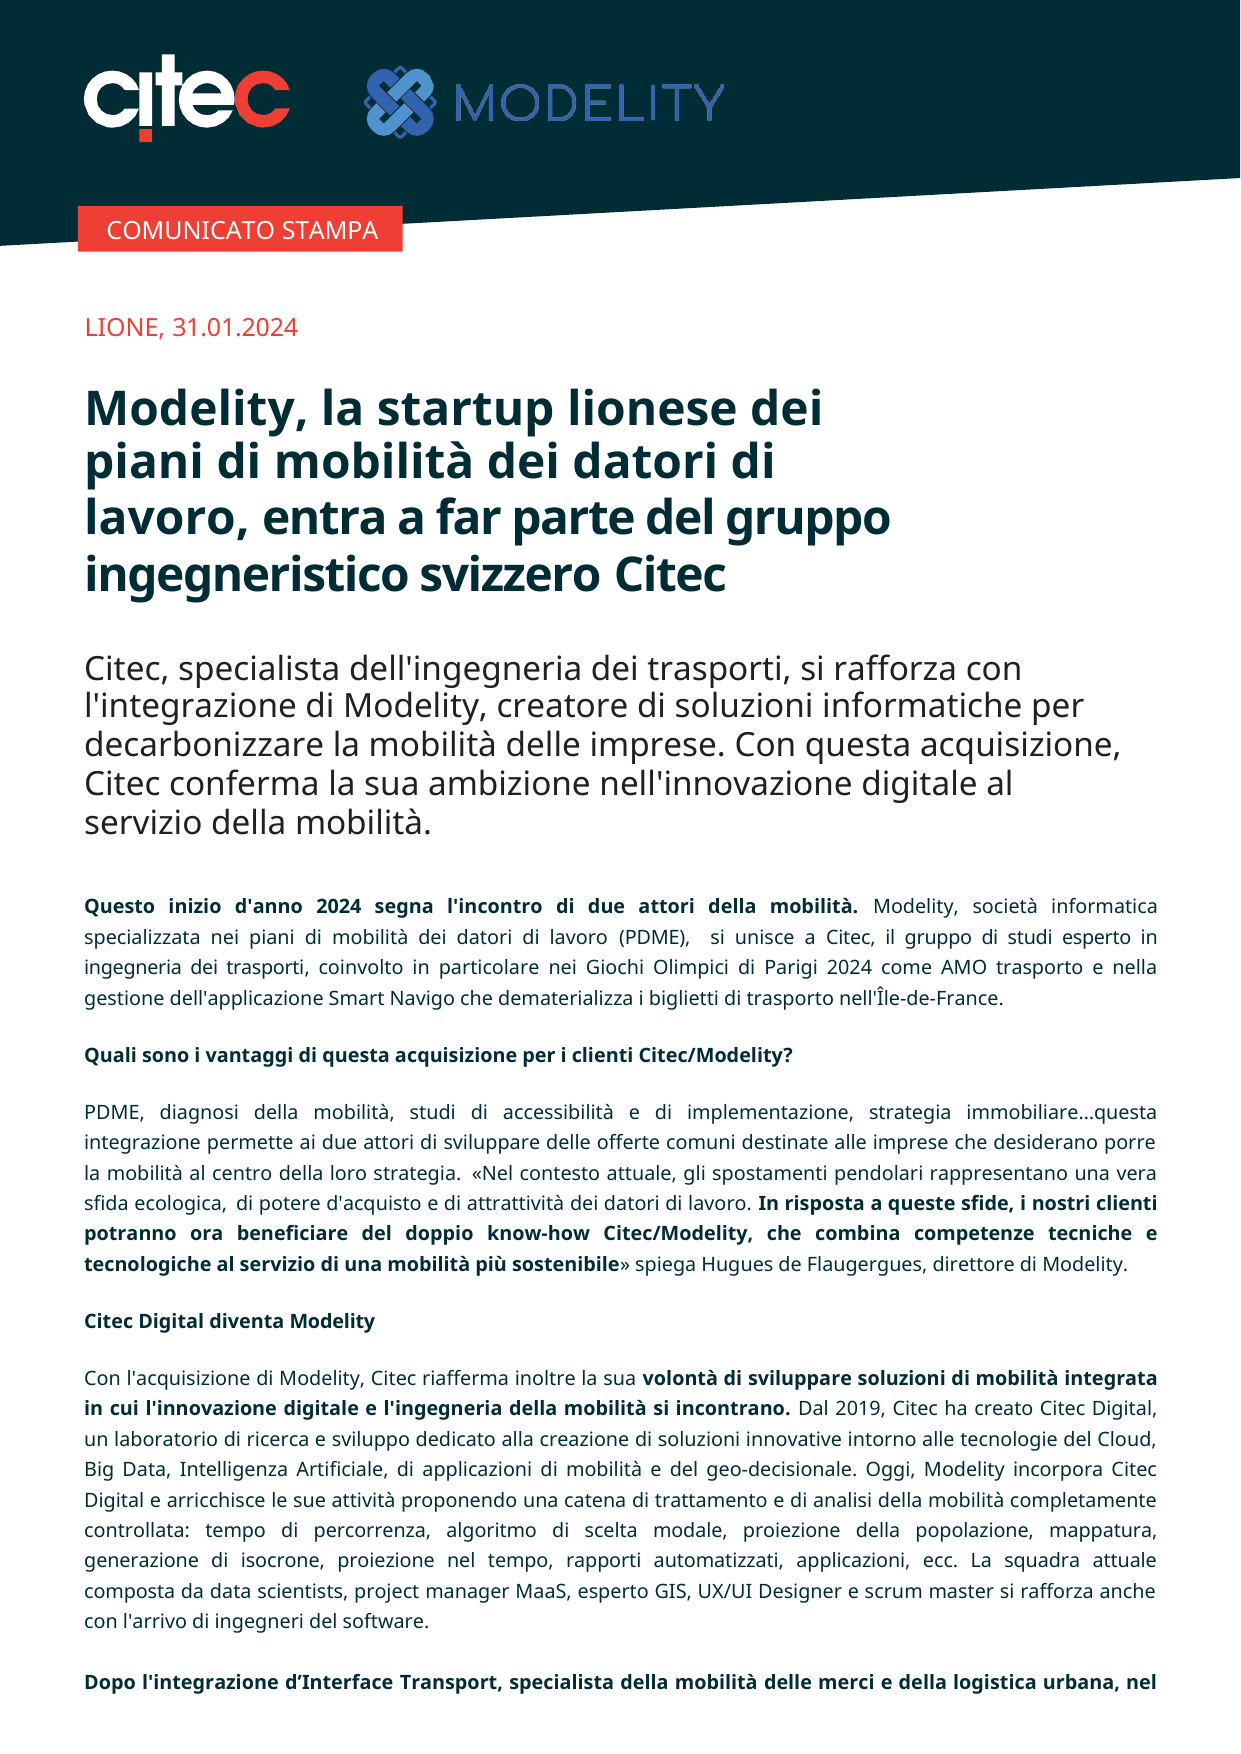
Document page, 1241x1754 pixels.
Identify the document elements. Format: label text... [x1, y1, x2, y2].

subtitle Quali sono i vantaggi di questa acquisizione per i clienti Citec/Modelity? [84, 1041, 1169, 1068]
picture [585, 84, 611, 121]
picture [619, 84, 644, 121]
picture [662, 84, 724, 121]
text Questo inizio d'anno 2024 segna l'incontro di due attori della mobilità. Modelity, società informatica specializzata nei piani di mobilità dei datori di lavoro (PDME), si unisce a Citec, il gruppo di studi esperto in ingegneria dei trasporti, coinvolto in particolare nei Giochi Olimpici di Parigi 2024 come AMO trasporto e nella gestione dell'applicazione Smart Navigo che dematerializza i biglietti di trasporto nell'Île-de-France. [84, 892, 1158, 1011]
picture [501, 84, 539, 121]
title Modelity, la startup lionese dei piani di mobilità dei datori di lavoro, entra a far parte del gruppo ingegneristico svizzero Citec [84, 380, 948, 605]
text Con l'acquisizione di Modelity, Citec riafferma inoltre la sua volontà di sviluppare soluzioni di mobilità integrata in cui l'innovazione digitale e l'ingegneria della mobilità si incontrano. Dal 2019, Citec ha creato Citec Digital, un laboratorio di ricerca e sviluppo dedicato alla creazione di soluzioni innovative intorno alle tecnologie del Cloud, Big Data, Intelligenza Artificiale, di applicazioni di mobilità e del geo-decisionale. Oggi, Modelity incorpora Citec Digital e arricchisce le sue attività proponendo una catena di trattamento e di analisi della mobilità completamente controllata: tempo di percorrenza, algoritmo di scelta modale, proiezione della popolazione, mappatura, generazione di isocrone, proiezione nel tempo, rapporti automatizzati, applicazioni, ecc. La squadra attuale composta da data scientists, project manager MaaS, esperto GIS, UX/UI Designer e scrum master si rafforza anche con l'arrivo di ingegneri del software. [84, 1364, 1158, 1634]
picture [548, 84, 576, 121]
picture [456, 84, 493, 121]
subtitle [84, 1668, 1158, 1695]
text Citec, specialista dell'ingegneria dei trasporti, si rafforza con l'integrazione di Modelity, creatore di soluzioni informatiche per decarbonizzare la mobilità delle imprese. Con questa acquisizione, Citec conferma la sua ambizione nell'innovazione digitale al servizio della mobilità. [84, 649, 1128, 844]
text PDME, diagnosi della mobilità, studi di accessibilità e di implementazione, strategia immobiliare…questa integrazione permette ai due attori di sviluppare delle offerte comuni destinate alle imprese che desiderano porre la mobilità al centro della loro strategia. «Nel contesto attuale, gli spostamenti pendolari rappresentano una vera sfida ecologica, di potere d'acquisto e di attrattività dei datori di lavoro. In risposta a queste sfide, i nostri clienti potranno ora beneficiare del doppio know-how Citec/Modelity, che combina competenze tecniche e tecnologiche al servizio di una mobilità più sostenibile» spiega Hugues de Flaugergues, direttore di Modelity. [84, 1098, 1158, 1277]
text LIONE, 31.01.2024 [84, 310, 1169, 344]
subtitle Citec Digital diventa Modelity [84, 1308, 1169, 1334]
